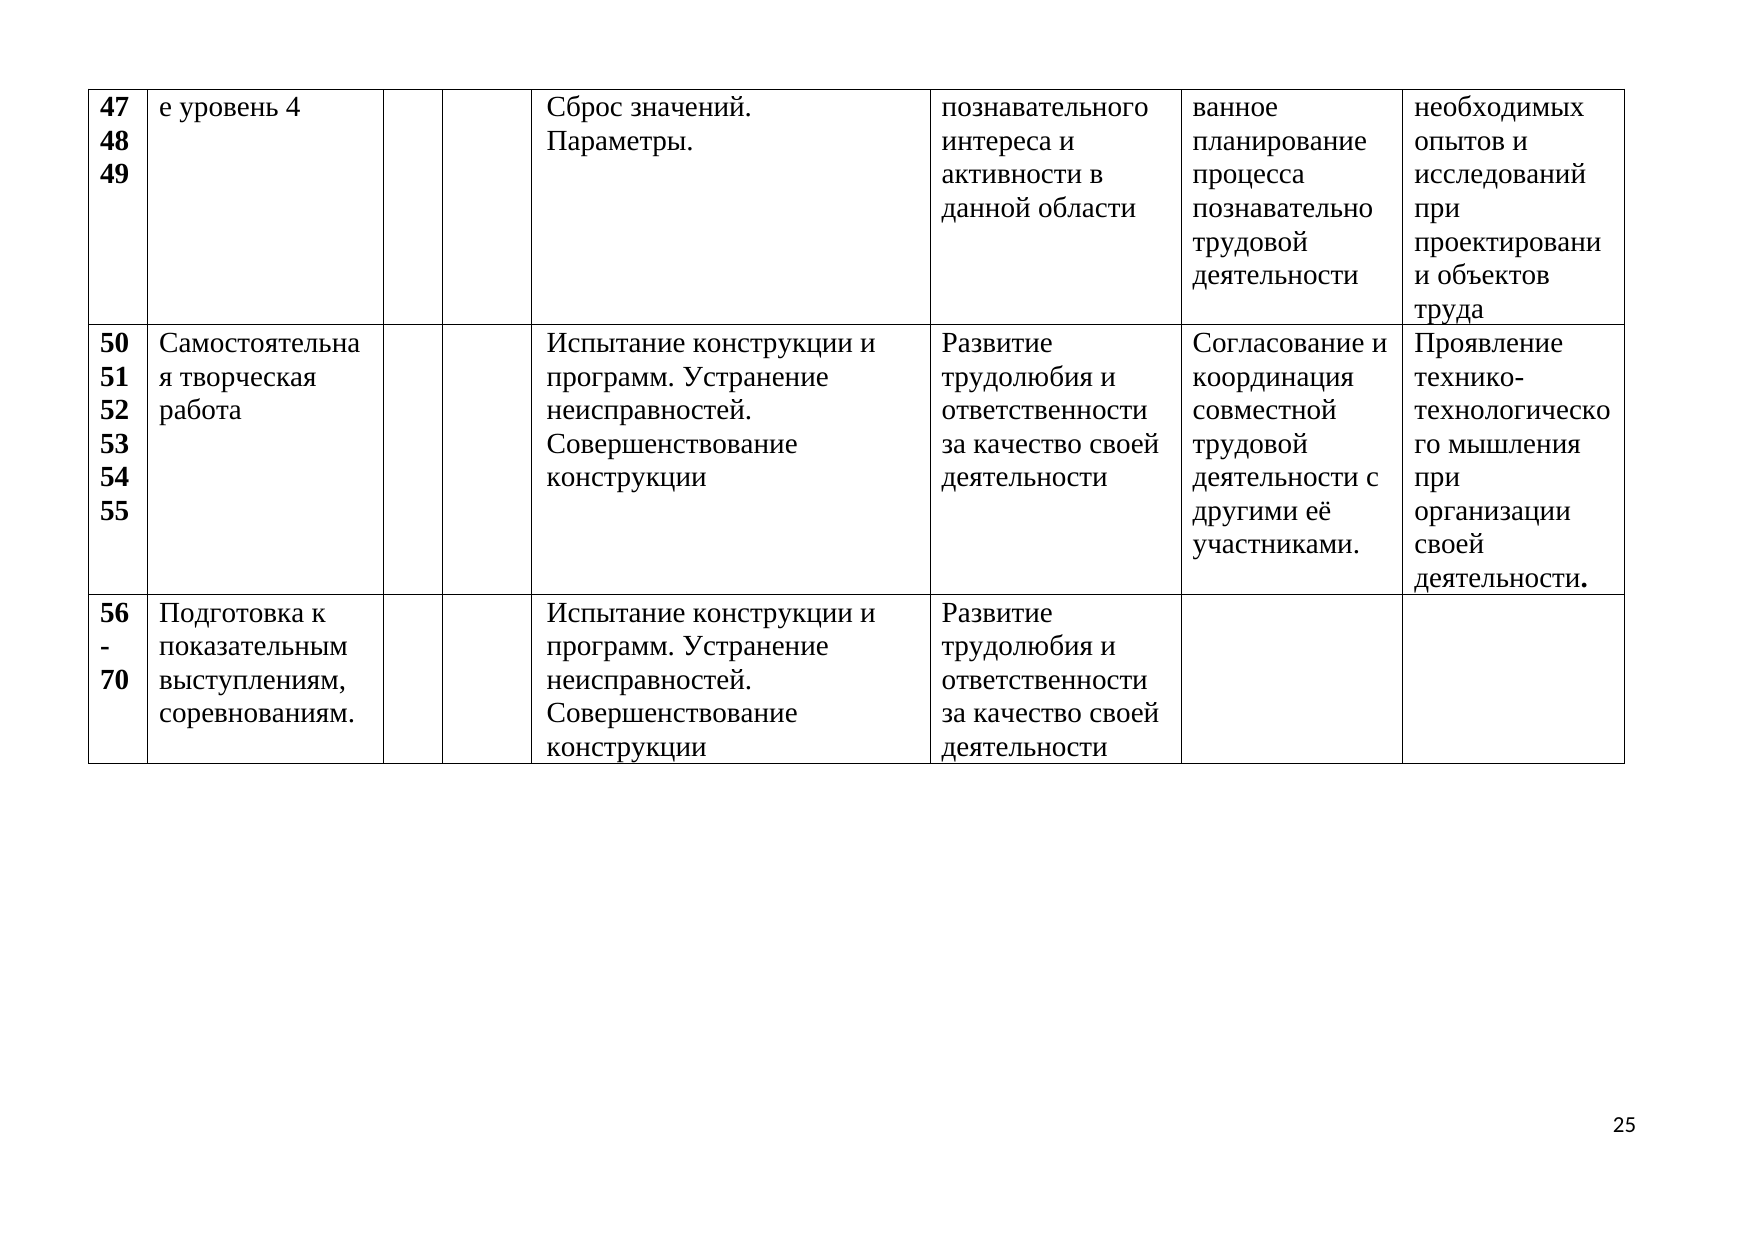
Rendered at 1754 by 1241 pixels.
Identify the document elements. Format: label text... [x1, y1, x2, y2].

table_cell Согласование и координация совместной трудовой деятельности с другими её участниками. [1182, 325, 1402, 594]
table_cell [1403, 90, 1624, 324]
table_cell Подготовка к показательным выступлениям, соревнованиям. [148, 595, 383, 762]
table_cell Развитие трудолюбия и ответственности за качество своей деятельности [931, 325, 1181, 594]
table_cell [1182, 90, 1402, 324]
table_cell [384, 90, 442, 324]
table_cell [384, 325, 442, 594]
table_cell [1403, 595, 1624, 762]
table_cell Испытание конструкции и программ. Устранение неисправностей. Совершенствование конструкции [532, 325, 930, 594]
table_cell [148, 90, 383, 324]
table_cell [532, 90, 930, 324]
table_cell [443, 325, 531, 594]
table_cell Испытание конструкции и программ. Устранение неисправностей. Совершенствование конструкции [532, 595, 930, 762]
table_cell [931, 90, 1181, 324]
table_cell 46 47 48 49 [89, 90, 147, 324]
table_cell 50 51 52 53 54 55 [89, 325, 147, 594]
table_cell Развитие трудолюбия и ответственности за качество своей деятельности [931, 595, 1181, 762]
table_cell [443, 90, 531, 324]
table_cell [384, 595, 442, 762]
table_cell 56- 70 [89, 595, 147, 762]
table_cell [1182, 595, 1402, 762]
table_cell Самостоятельная творческая работа [148, 325, 383, 594]
table_cell [443, 595, 531, 762]
table_cell Проявление технико-технологического мышления при организации своей деятельности. [1403, 325, 1624, 594]
